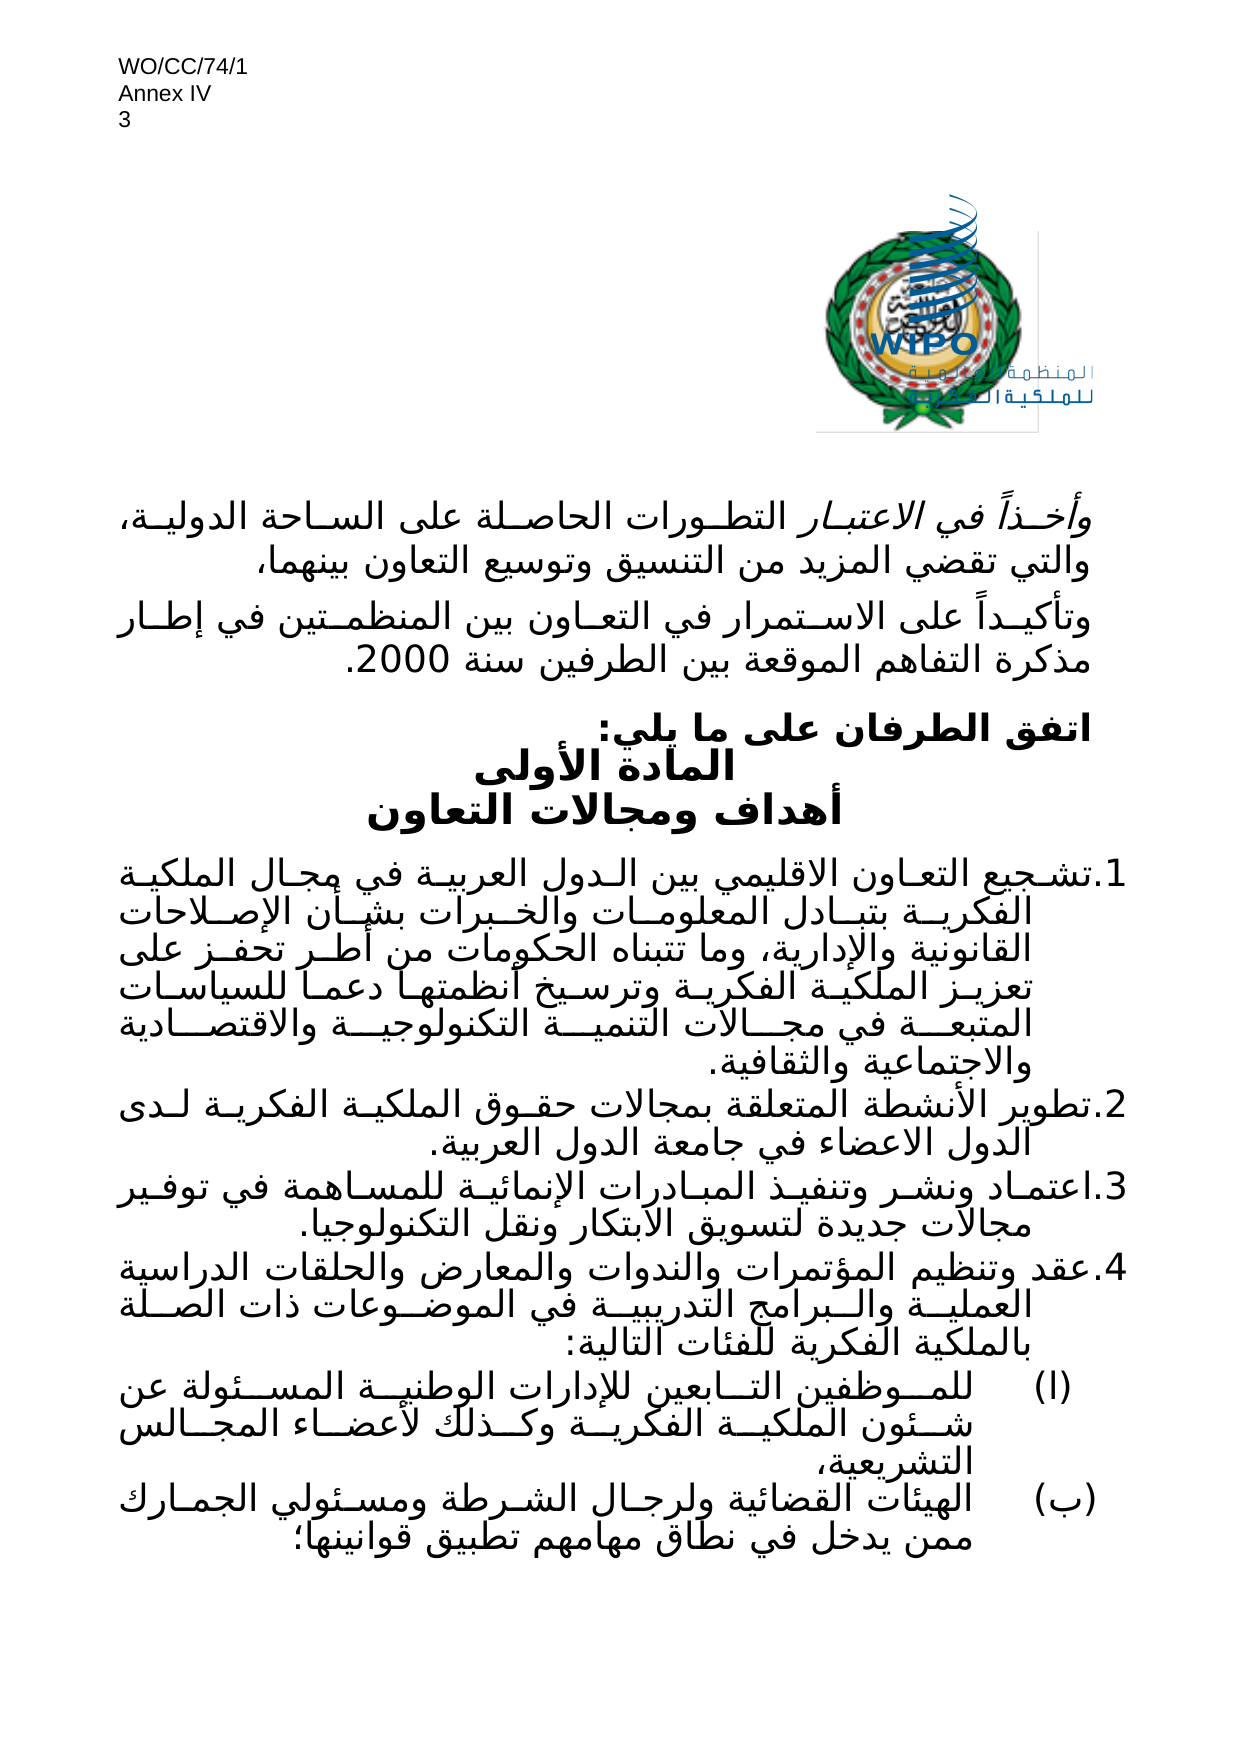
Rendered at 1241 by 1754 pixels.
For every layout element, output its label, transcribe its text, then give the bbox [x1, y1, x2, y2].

list للموظفين التابعين للإدارات الوطنية المسئولة عن شئون الملكية الفكرية وكذلك لأعضاء المجالس التشريعية، [118, 1369, 1033, 1482]
text وأخذاً في الاعتبار التطورات الحاصلة على الساحة الدولية، والتي تقضي المزيد من التنسيق وتوسيع التعاون بينهما، [118, 495, 1092, 582]
text المادة الأولى [118, 750, 1092, 788]
picture [816, 194, 1093, 435]
text اتفق الطرفان على ما يلي: [118, 707, 1093, 750]
text وتأكيداً على الاستمرار في التعاون بين المنظمتين في إطار مذكرة التفاهم الموقعة بين الطرفين سنة 2000. [118, 594, 1092, 682]
list تطوير الأنشطة المتعلقة بمجالات حقوق الملكية الفكرية لدى الدول الاعضاء في جامعة الدول العربية. [118, 1088, 1093, 1163]
list اعتماد ونشر وتنفيذ المبادرات الإنمائية للمساهمة في توفير مجالات جديدة لتسويق الابتكار ونقل التكنولوجيا. [118, 1169, 1093, 1244]
list عقد وتنظيم المؤتمرات والندوات والمعارض والحلقات الدراسية العملية والبرامج التدريبية في الموضوعات ذات الصلة بالملكية الفكرية للفئات التالية: [118, 1250, 1093, 1363]
list تشجيع التعاون الاقليمي بين الدول العربية في مجال الملكية الفكرية بتبادل المعلومات والخبرات بشأن الإصلاحات القانونية والإدارية، وما تتبناه الحكومات من أطر تحفز على تعزيز الملكية الفكرية وترسيخ أنظمتها دعما للسياسات المتبعة في مجالات التنمية التكنولوجية والاقتصادية والاجتماعية والثقافية. [118, 857, 1093, 1082]
text أهداف ومجالات التعاون [118, 794, 1092, 832]
list الهيئات القضائية ولرجال الشرطة ومسئولي الجمارك ممن يدخل في نطاق مهامهم تطبيق قوانينها؛ [118, 1482, 1033, 1557]
